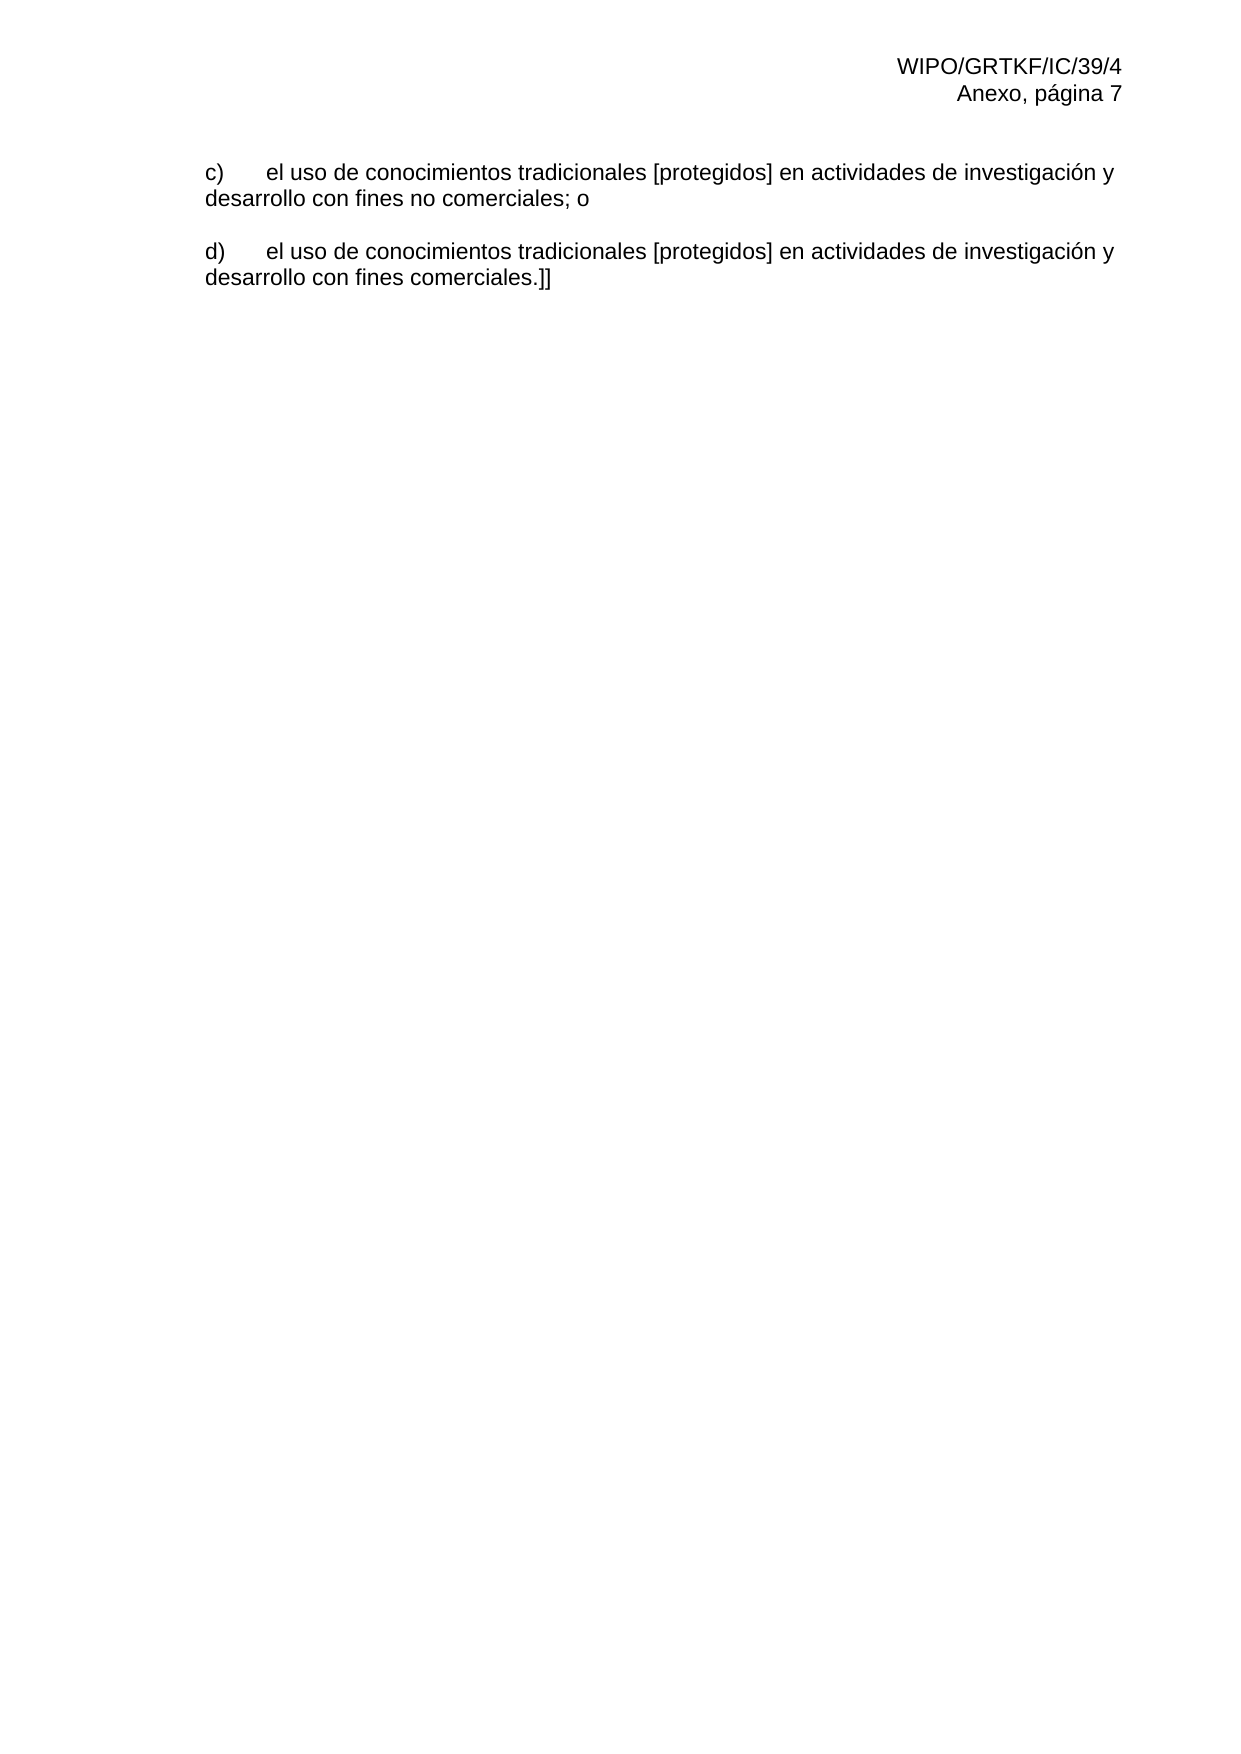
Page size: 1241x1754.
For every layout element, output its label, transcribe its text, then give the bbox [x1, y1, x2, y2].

text c) el uso de conocimientos tradicionales [protegidos] en actividades de investigación y desarrollo con fines no comerciales; o [205, 158, 1122, 211]
text d) el uso de conocimientos tradicionales [protegidos] en actividades de investigación y desarrollo con fines comerciales.]] [205, 238, 1122, 290]
